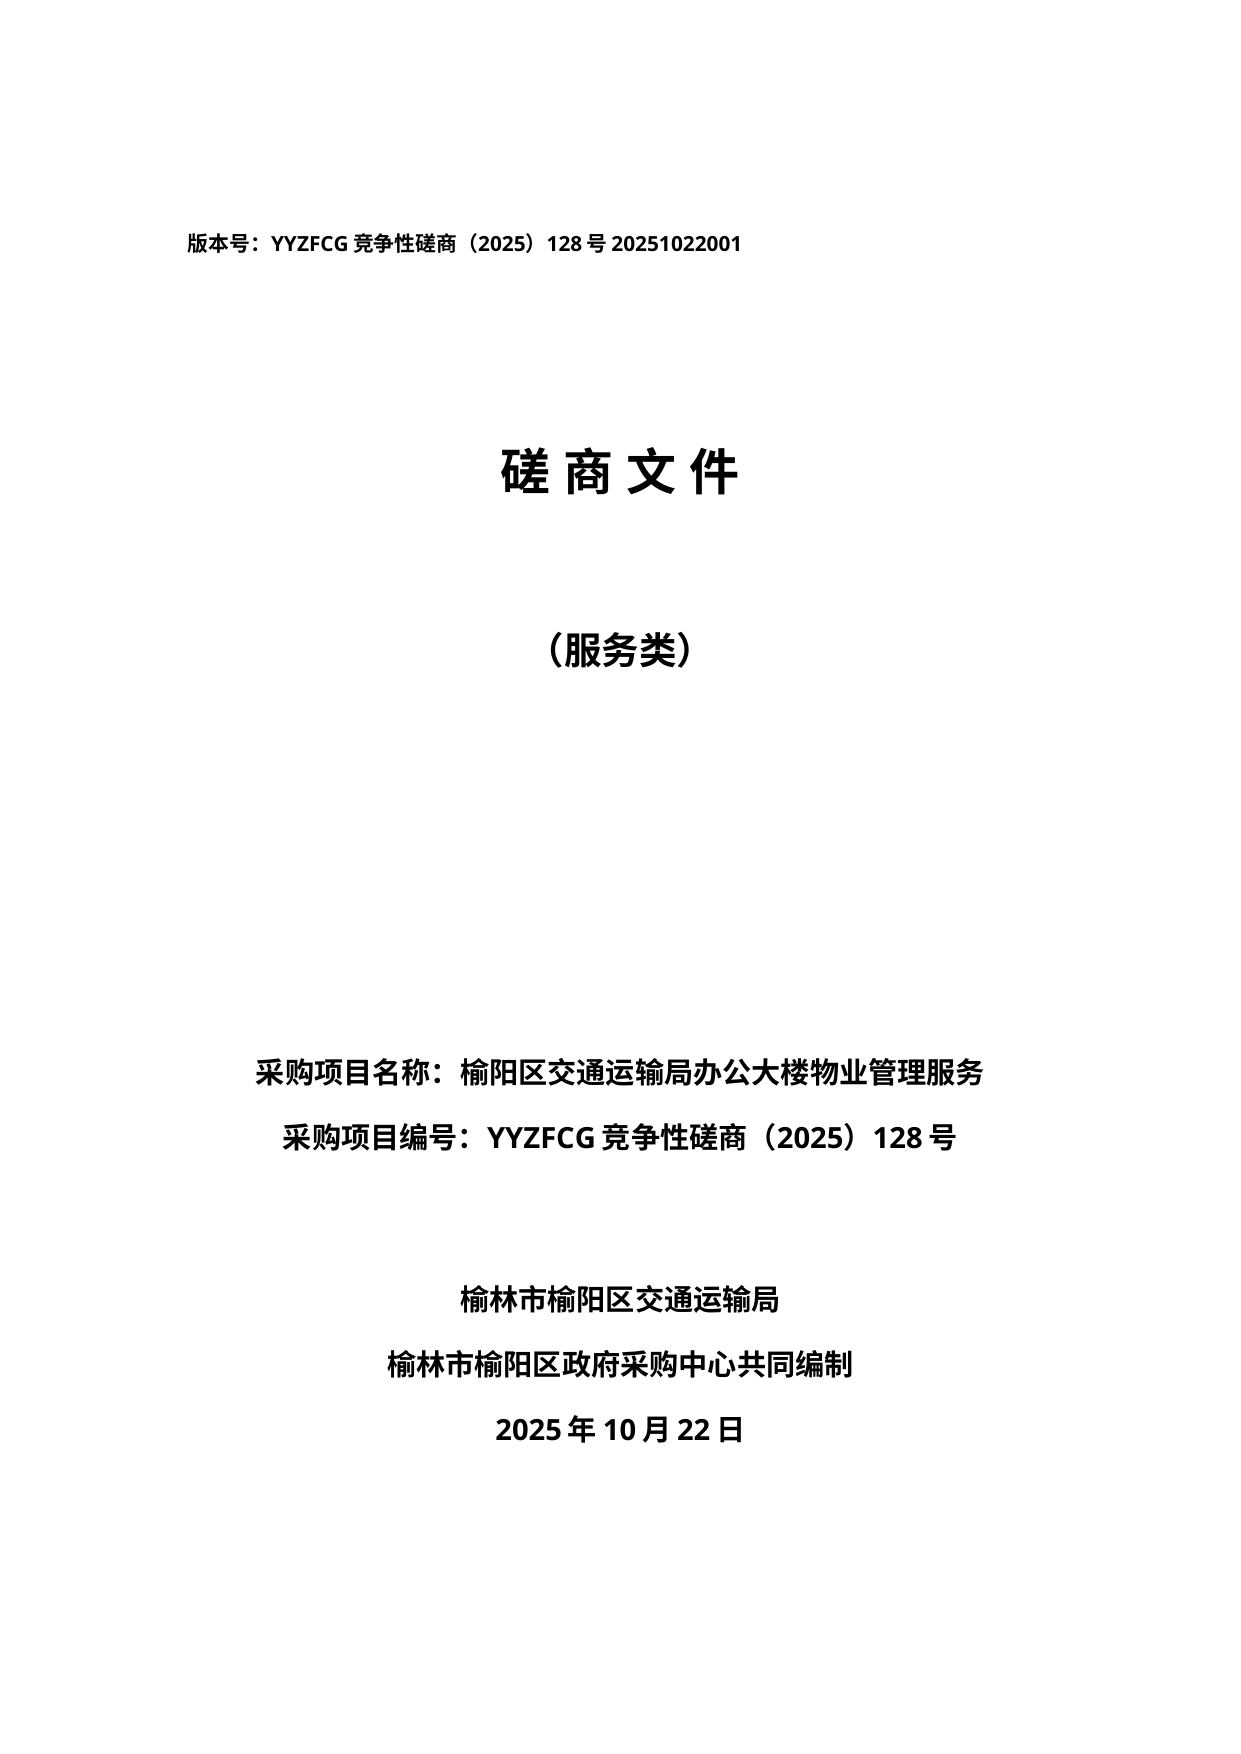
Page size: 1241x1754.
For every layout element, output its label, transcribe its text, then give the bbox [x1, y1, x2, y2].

text 榆林市榆阳区政府采购中心共同编制 [187, 1332, 1053, 1397]
text （服务类） [187, 617, 1053, 1039]
text 采购项目名称：榆阳区交通运输局办公大楼物业管理服务 [187, 1039, 1053, 1104]
text 2025年10月22日 [187, 1397, 1053, 1462]
text 版本号：YYZFCG竞争性磋商（2025）128号20251022001 [187, 227, 1053, 422]
text 榆林市榆阳区交通运输局 [187, 1267, 1053, 1332]
text 采购项目编号：YYZFCG竞争性磋商（2025）128号 [187, 1104, 1053, 1267]
text 磋 商 文 件 [187, 422, 1053, 617]
